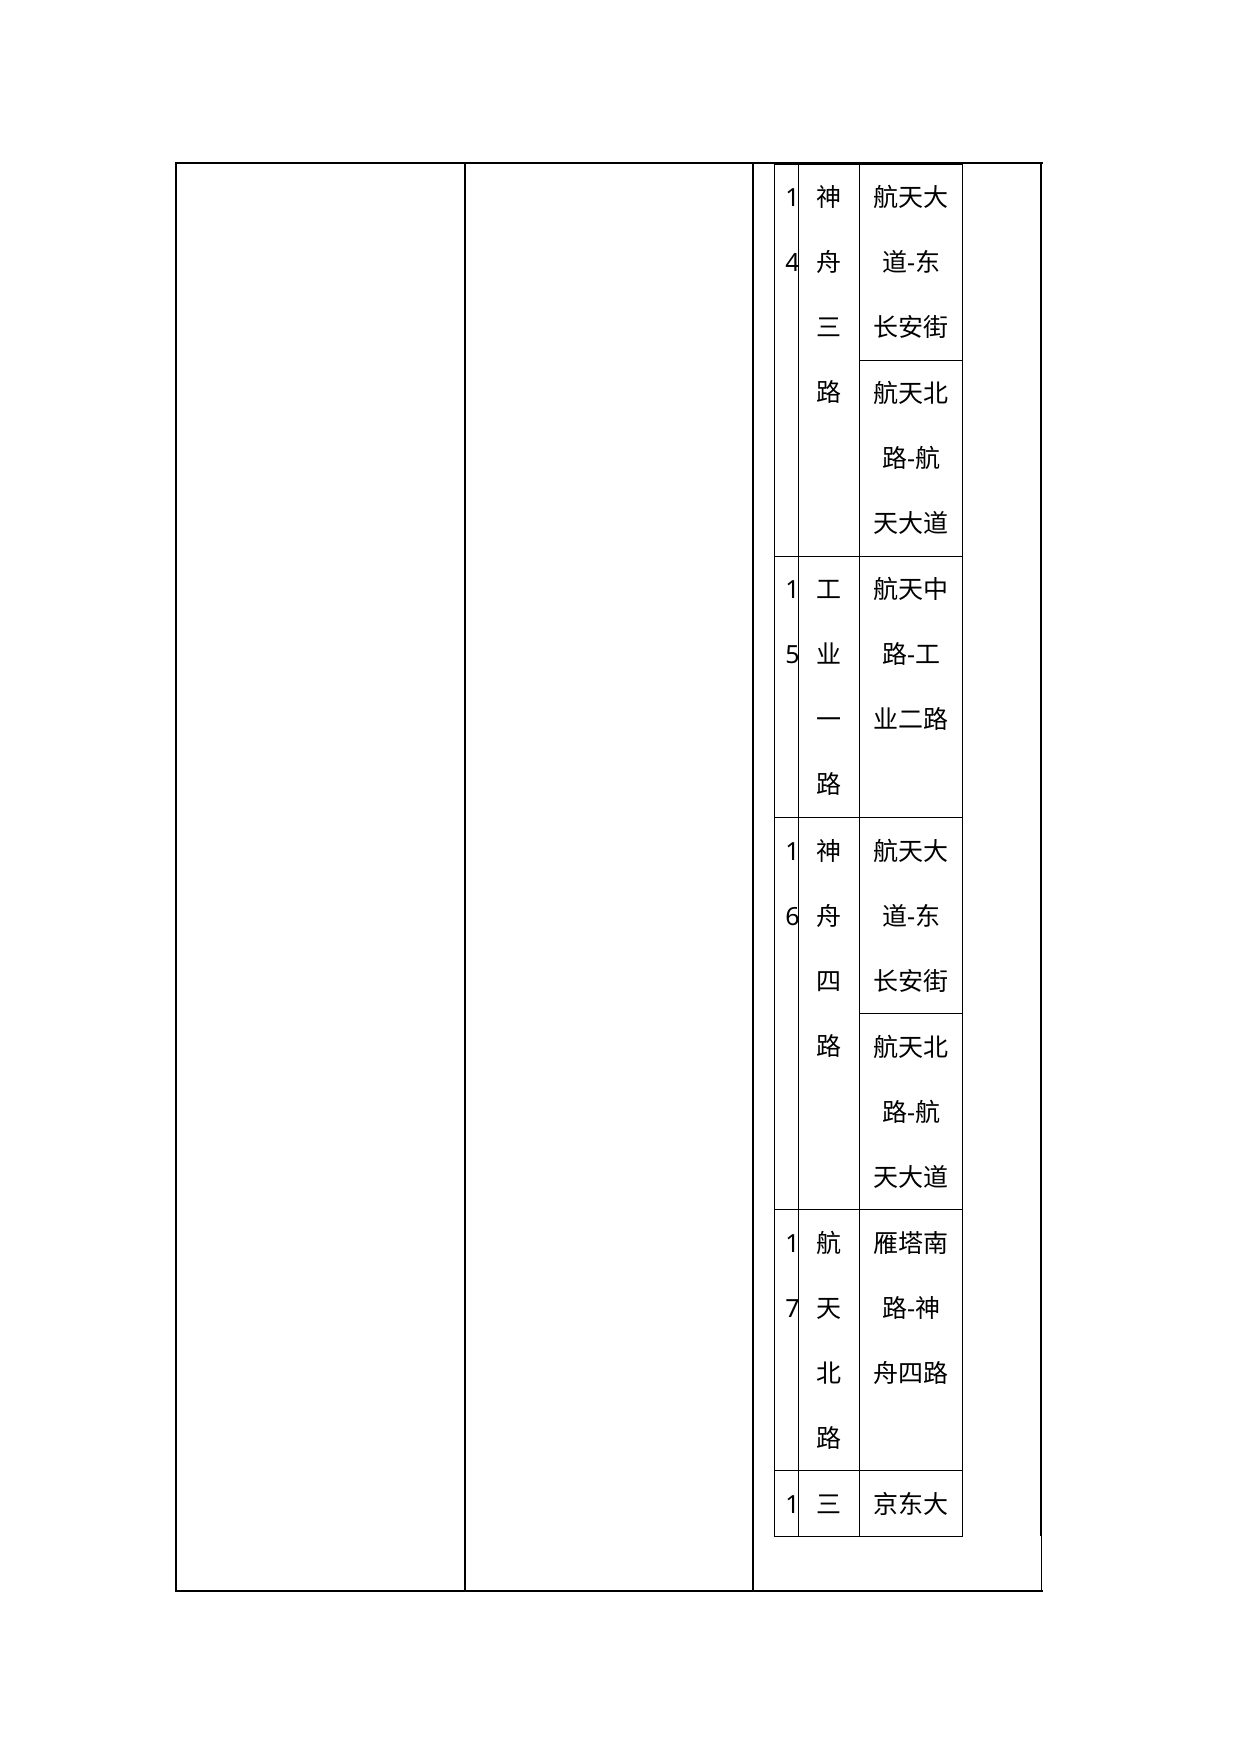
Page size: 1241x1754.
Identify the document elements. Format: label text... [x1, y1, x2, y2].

table_cell [466, 164, 752, 1590]
table_cell 1 [177, 164, 464, 1590]
